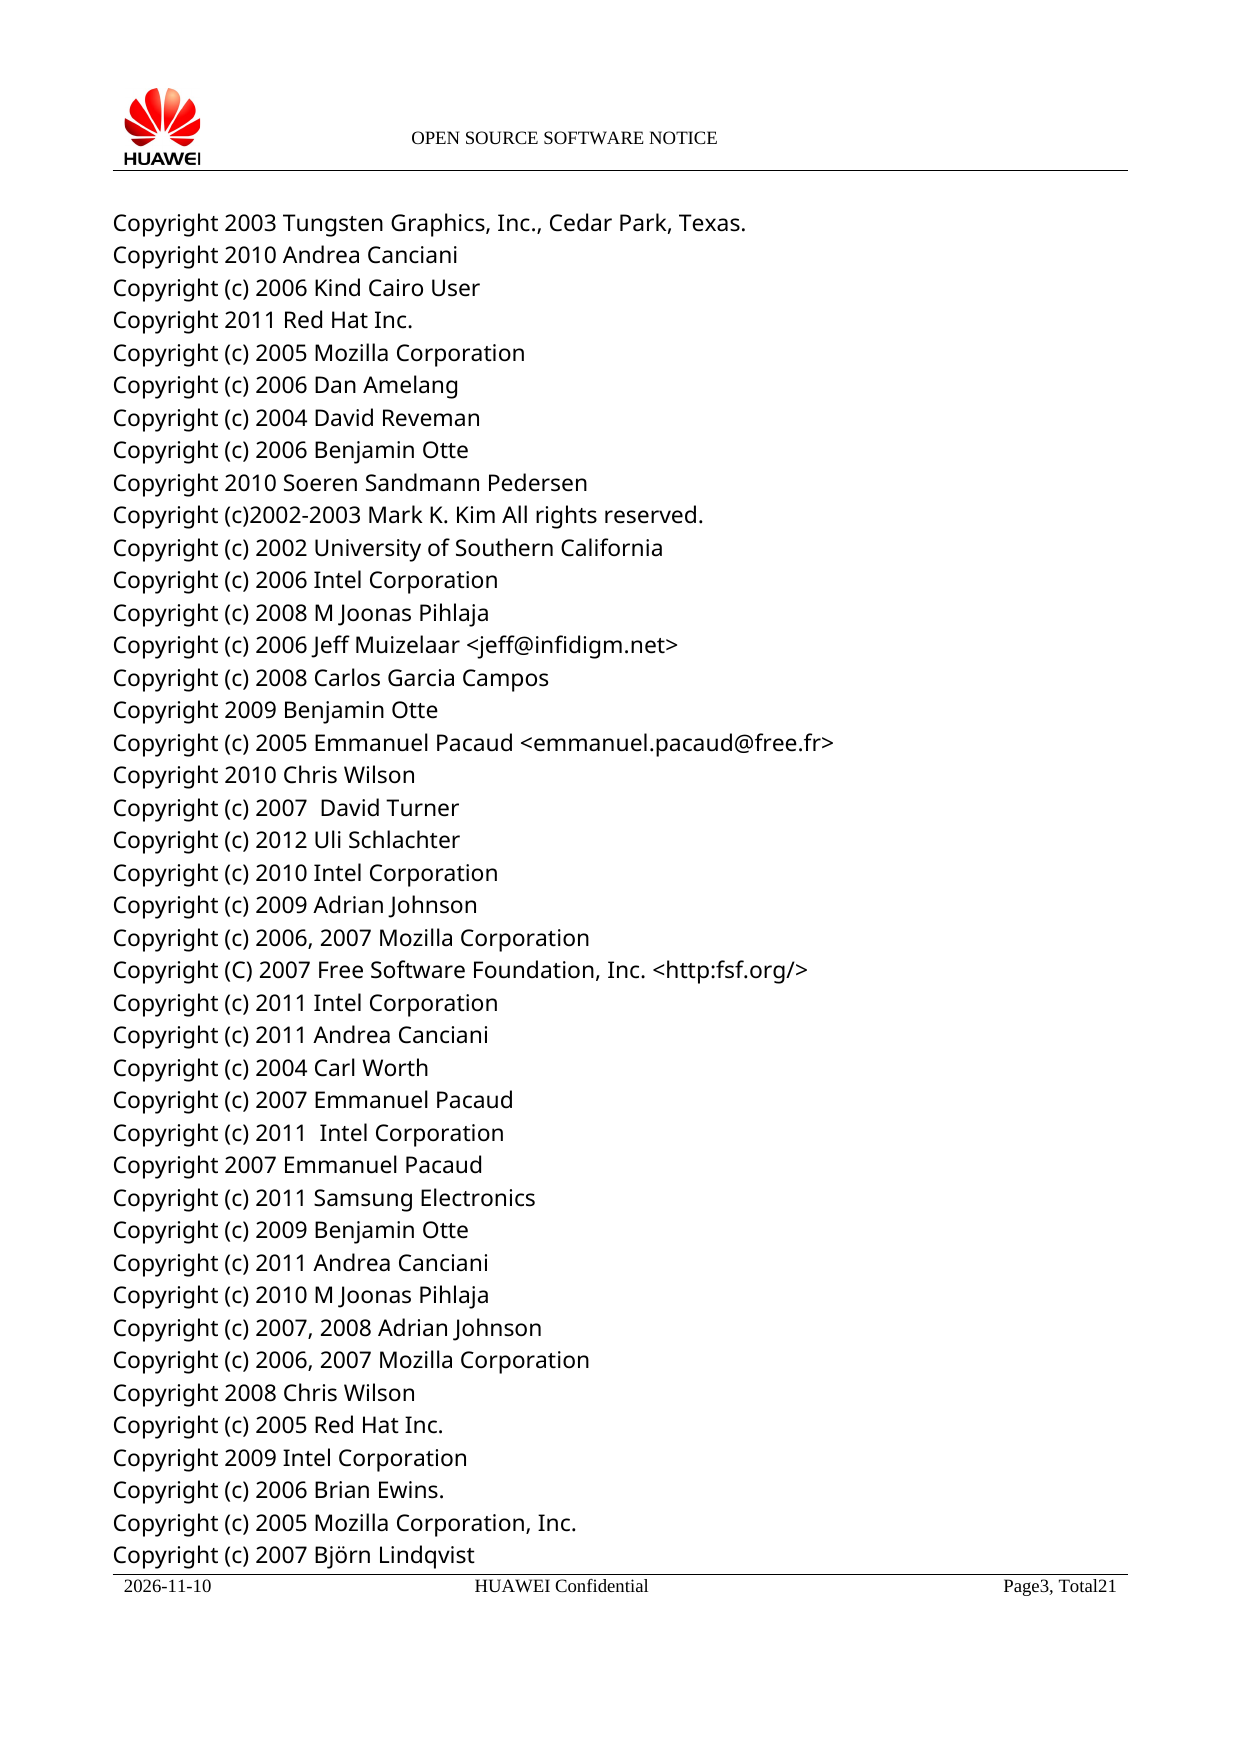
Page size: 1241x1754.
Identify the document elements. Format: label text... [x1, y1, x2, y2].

picture [124, 88, 201, 165]
